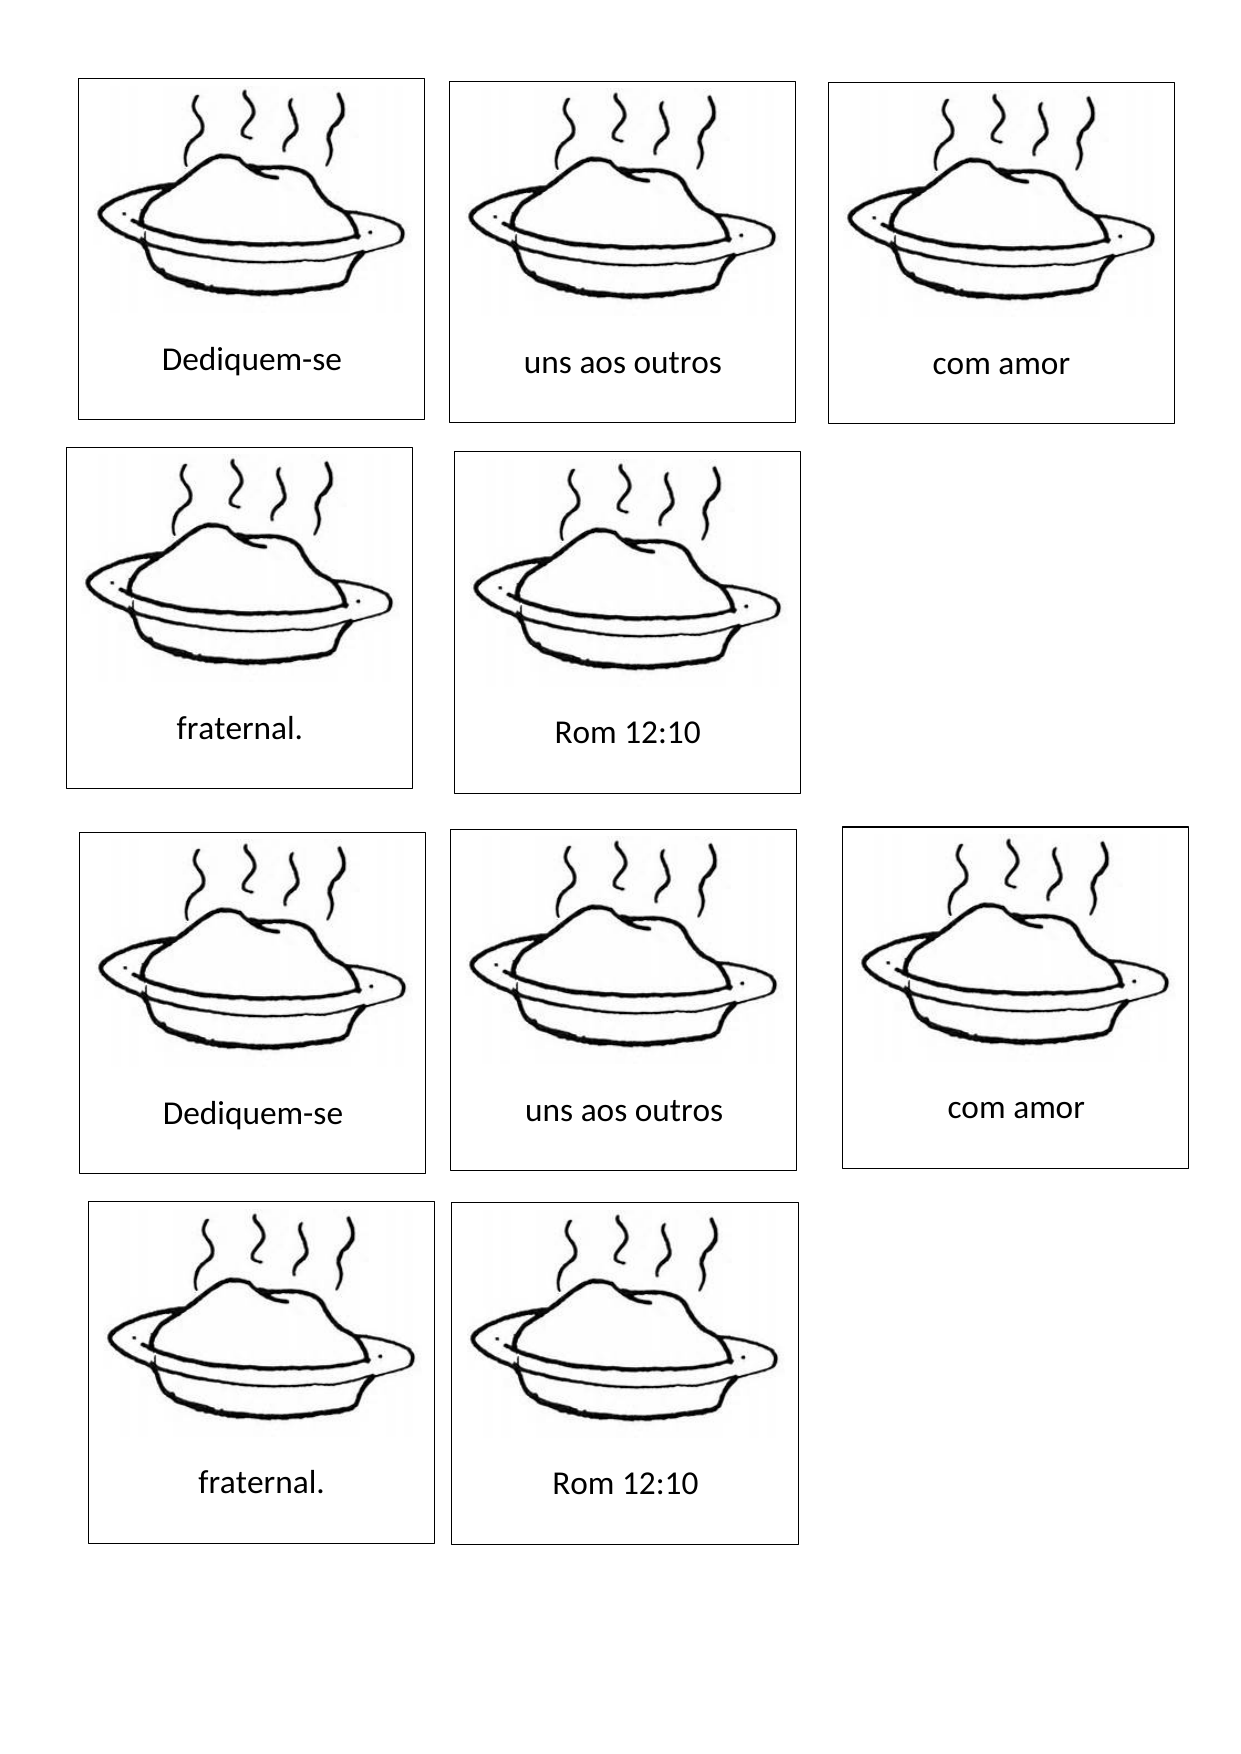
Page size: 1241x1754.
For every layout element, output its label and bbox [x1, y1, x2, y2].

picture [843, 90, 1173, 317]
picture [857, 834, 1188, 1062]
picture [81, 454, 412, 682]
picture [94, 839, 425, 1067]
picture [465, 836, 796, 1064]
picture [467, 1210, 797, 1438]
picture [93, 86, 424, 313]
picture [469, 459, 800, 687]
picture [103, 1209, 434, 1437]
picture [464, 88, 795, 316]
